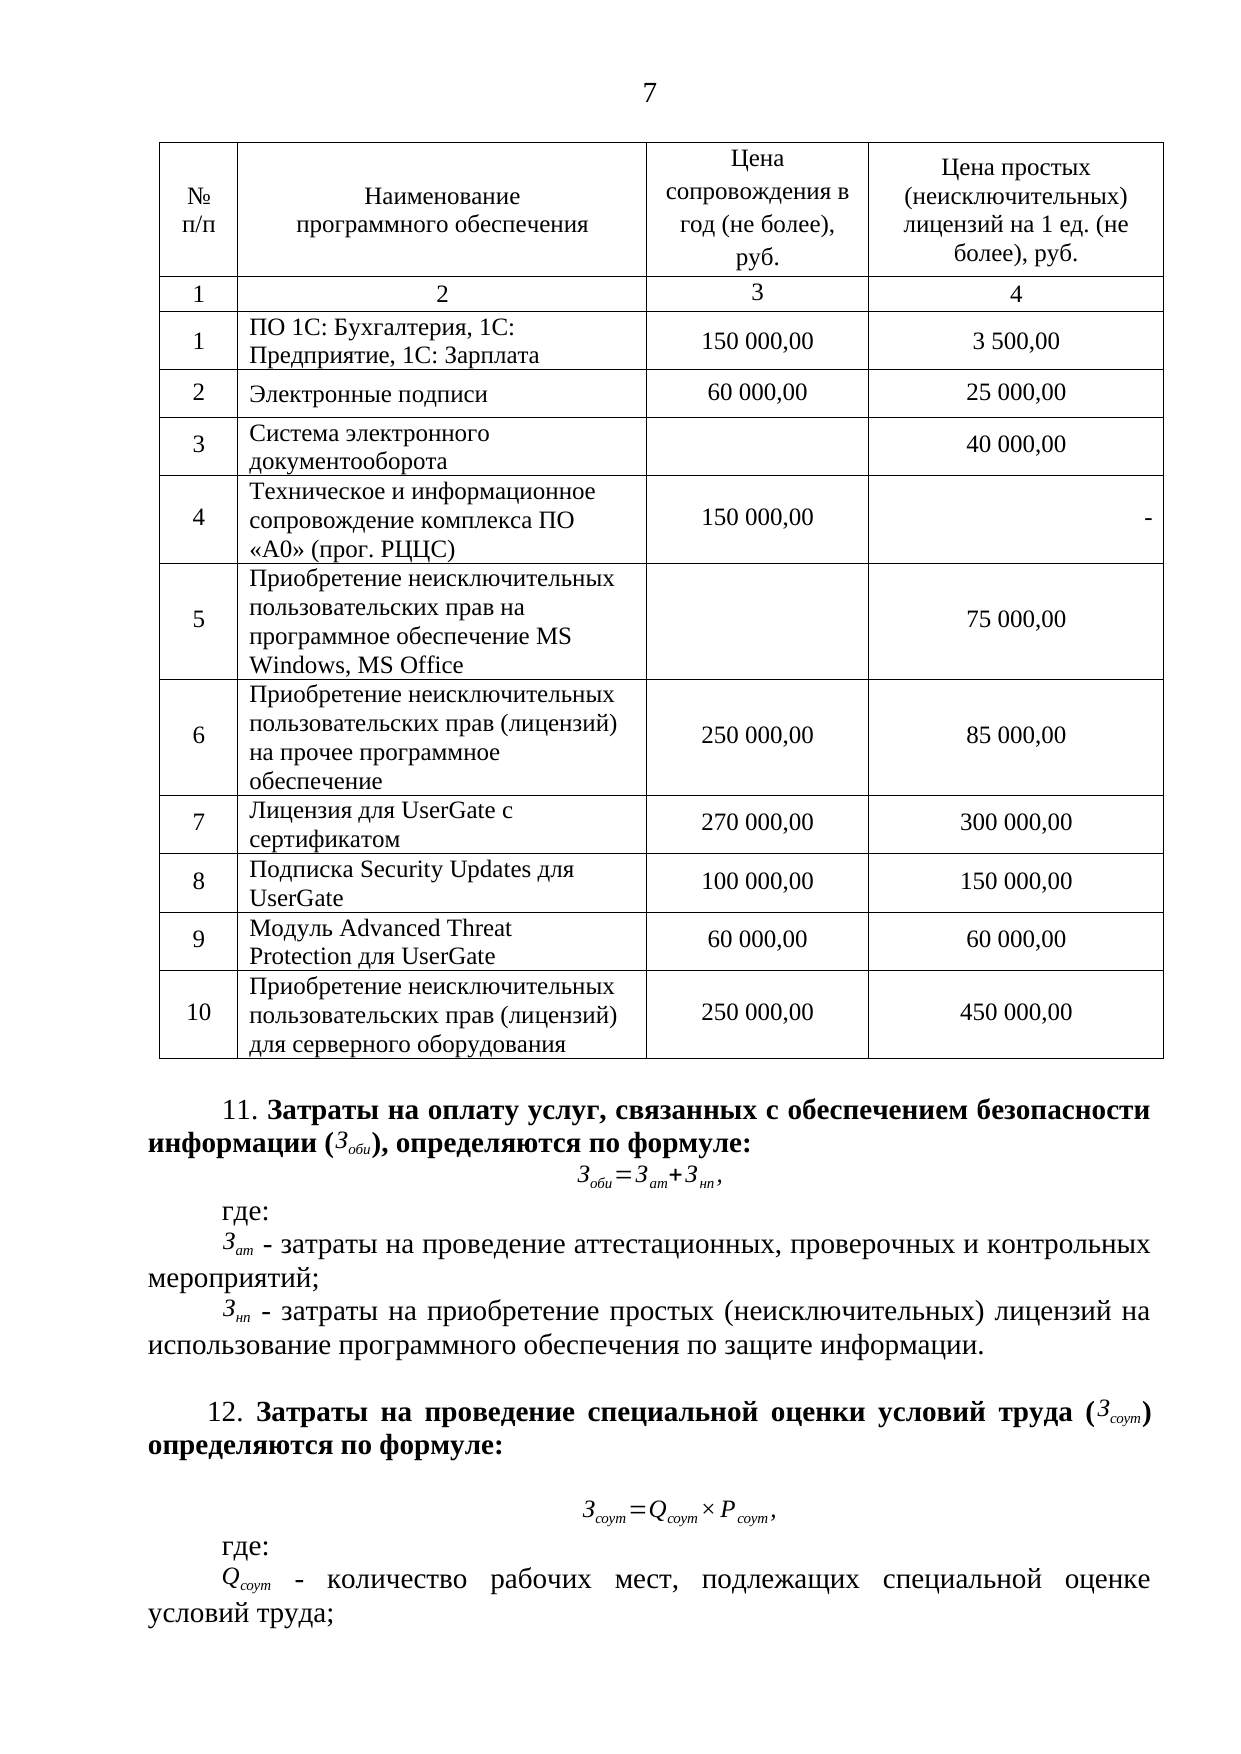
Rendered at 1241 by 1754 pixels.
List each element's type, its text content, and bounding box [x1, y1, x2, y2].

table_cell 8 [160, 854, 237, 912]
table_cell 450 000,00 [869, 971, 1163, 1057]
table_cell 150 000,00 [647, 312, 868, 369]
text 11. Затраты на оплату услуг, связанных с обеспечением безопасности информации (), определяются по формуле: [148, 1092, 1152, 1159]
table_cell 75 000,00 [869, 564, 1163, 678]
text 12. Затраты на проведение специальной оценки условий труда () определяются по формуле: [148, 1394, 1152, 1461]
table_cell 270 000,00 [647, 796, 868, 853]
table_header Цена сопровождения в год (не более), руб. [647, 143, 868, 276]
table_cell 25 000,00 [869, 370, 1163, 417]
table_cell 2 [160, 370, 237, 417]
table_cell 7 [160, 796, 237, 853]
table_cell 250 000,00 [647, 680, 868, 794]
table_cell 10 [160, 971, 237, 1057]
table_cell 60 000,00 [647, 913, 868, 970]
table_cell 150 000,00 [869, 854, 1163, 912]
table_cell ПО 1С: Бухгалтерия, 1С: Предприятие, 1С: Зарплата [238, 312, 646, 369]
table_cell Приобретение неисключительных пользовательских прав на программное обеспечение MS Windows, MS Office [238, 564, 646, 678]
table_cell 60 000,00 [869, 913, 1163, 970]
table_cell 40 000,00 [869, 418, 1163, 475]
table_cell 300 000,00 [869, 796, 1163, 853]
text - затраты на проведение аттестационных, проверочных и контрольных мероприятий; [148, 1226, 1152, 1293]
table_cell Приобретение неисключительных пользовательских прав (лицензий) для серверного оборудования [238, 971, 646, 1057]
table_header № п/п [160, 143, 237, 276]
table_cell 1 [160, 277, 237, 311]
table_cell 250 000,00 [647, 971, 868, 1057]
table_cell 2 [238, 277, 646, 311]
table_cell 150 000,00 [647, 476, 868, 562]
table_cell 5 [160, 564, 237, 678]
table_header Наименование программного обеспечения [238, 143, 646, 276]
table_cell Модуль Advanced Threat Protection для UserGate [238, 913, 646, 970]
table_cell 3 500,00 [869, 312, 1163, 369]
table_cell 85 000,00 [869, 680, 1163, 794]
table_cell [647, 418, 868, 475]
table_cell 9 [160, 913, 237, 970]
table_cell Система электронного документооборота [238, 418, 646, 475]
table_cell 60 000,00 [647, 370, 868, 417]
table_cell 4 [869, 277, 1163, 311]
text - затраты на приобретение простых (неисключительных) лицензий на использование программного обеспечения по защите информации. [148, 1293, 1152, 1360]
table_cell Техническое и информационное сопровождение комплекса ПО «А0» (прог. РЦЦС) [238, 476, 646, 562]
table_cell 100 000,00 [647, 854, 868, 912]
table_cell 3 [160, 418, 237, 475]
table_cell Лицензия для UserGate c сертификатом [238, 796, 646, 853]
table_cell [647, 564, 868, 678]
table_cell 3 [647, 277, 868, 311]
table_cell 6 [160, 680, 237, 794]
table_cell Приобретение неисключительных пользовательских прав (лицензий) на прочее программное обеспечение [238, 680, 646, 794]
table_cell 1 [160, 312, 237, 369]
table_cell 4 [160, 476, 237, 562]
table_cell Электронные подписи [238, 370, 646, 417]
table_cell Подписка Security Updates для UserGate [238, 854, 646, 912]
text - количество рабочих мест, подлежащих специальной оценке условий труда; [148, 1562, 1152, 1629]
text где: [148, 1528, 1152, 1562]
table_header Цена простых (неисключительных) лицензий на 1 ед. (не более), руб. [869, 143, 1163, 276]
table_cell - [869, 476, 1163, 562]
text где: [148, 1193, 1152, 1226]
